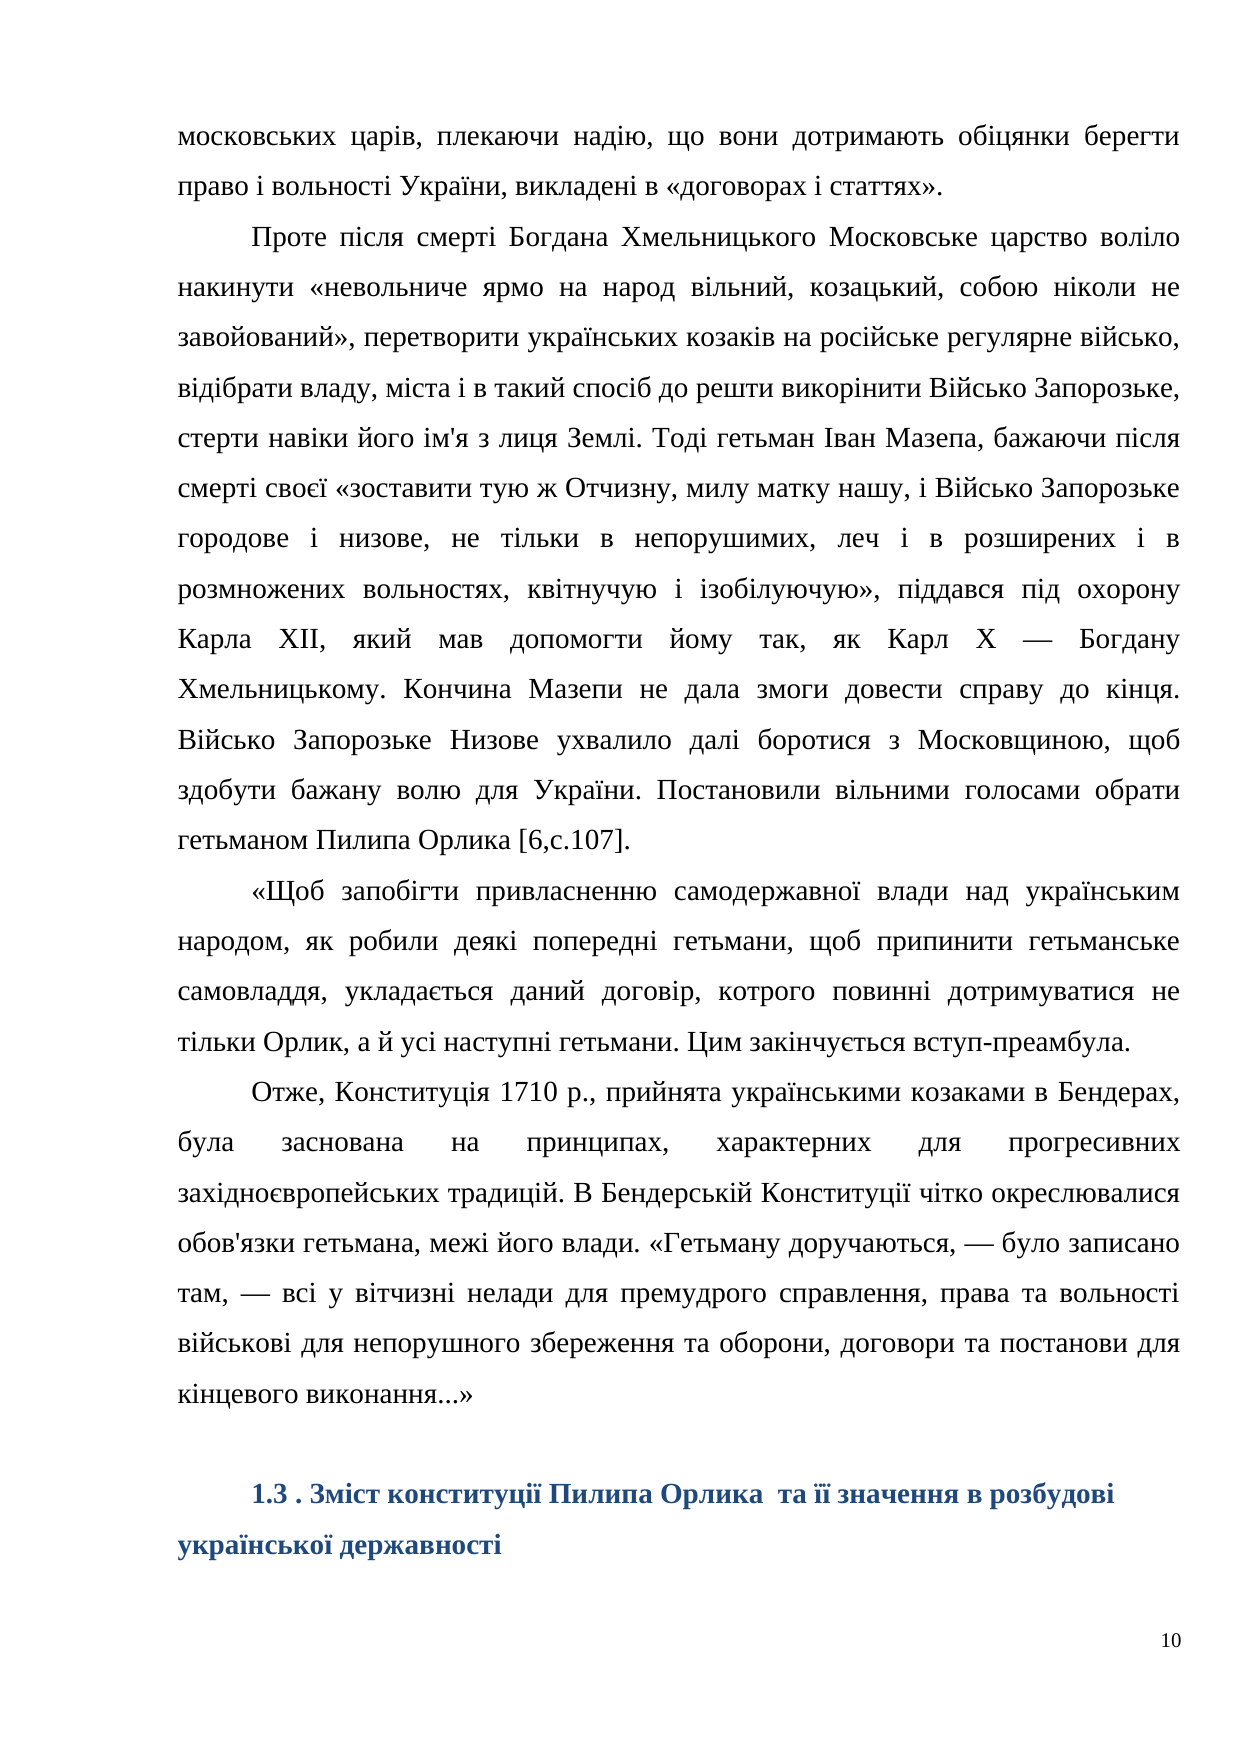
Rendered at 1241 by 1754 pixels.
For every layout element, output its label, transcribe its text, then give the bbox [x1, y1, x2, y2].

text Отже, Конституція 1710 p., прийнята українськими козаками в Бендерах, була заснована на принципах, характерних для прогресивних західноєвропейських традицій. В Бендерській Конституції чітко окреслювалися обов'язки гетьмана, межі його влади. «Гетьману доручаються, — було записано там, — всі у вітчизні нелади для премудрого справлення, права та вольності військові для непорушного збереження та оборони, договори та постанови для кінцевого виконання...» [177, 1074, 1181, 1409]
text 1.3 . Зміст конституції Пилипа Орлика та її значення в розбудові української державності [177, 1477, 1181, 1560]
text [177, 118, 1181, 202]
text Проте після смерті Богдана Хмельницького Московське царство воліло накинути «невольниче ярмо на народ вільний, козацький, собою ніколи не завойований», перетворити українських козаків на російське регулярне військо, відібрати владу, міста і в такий спосіб до решти викорінити Військо Запорозьке, стерти навіки його ім'я з лиця Землі. Тоді гетьман Іван Мазепа, бажаючи після смерті своєї «зоставити тую ж Отчизну, милу матку нашу, і Військо Запорозьке городове і низове, не тільки в непорушимих, леч і в розширених і в розмножених вольностях, квітнучую і ізобілуючую», піддався під охорону Карла XII, який мав допомогти йому так, як Карл X — Богдану Хмельницькому. Кончина Мазепи не дала змоги довести справу до кінця. Військо Запорозьке Низове ухвалило далі боротися з Московщиною, щоб здобути бажану волю для України. Постановили вільними голосами обрати гетьманом Пилипа Орлика [6,с.107]. [177, 219, 1181, 856]
text «Щоб запобігти привласненню самодержавної влади над українським народом, як робили деякі попередні гетьмани, щоб припинити гетьманське самовладдя, укладається даний договір, котрого повинні дотримуватися не тільки Орлик, а й усі наступні гетьмани. Цим закінчується вступ-преамбула. [177, 873, 1181, 1057]
